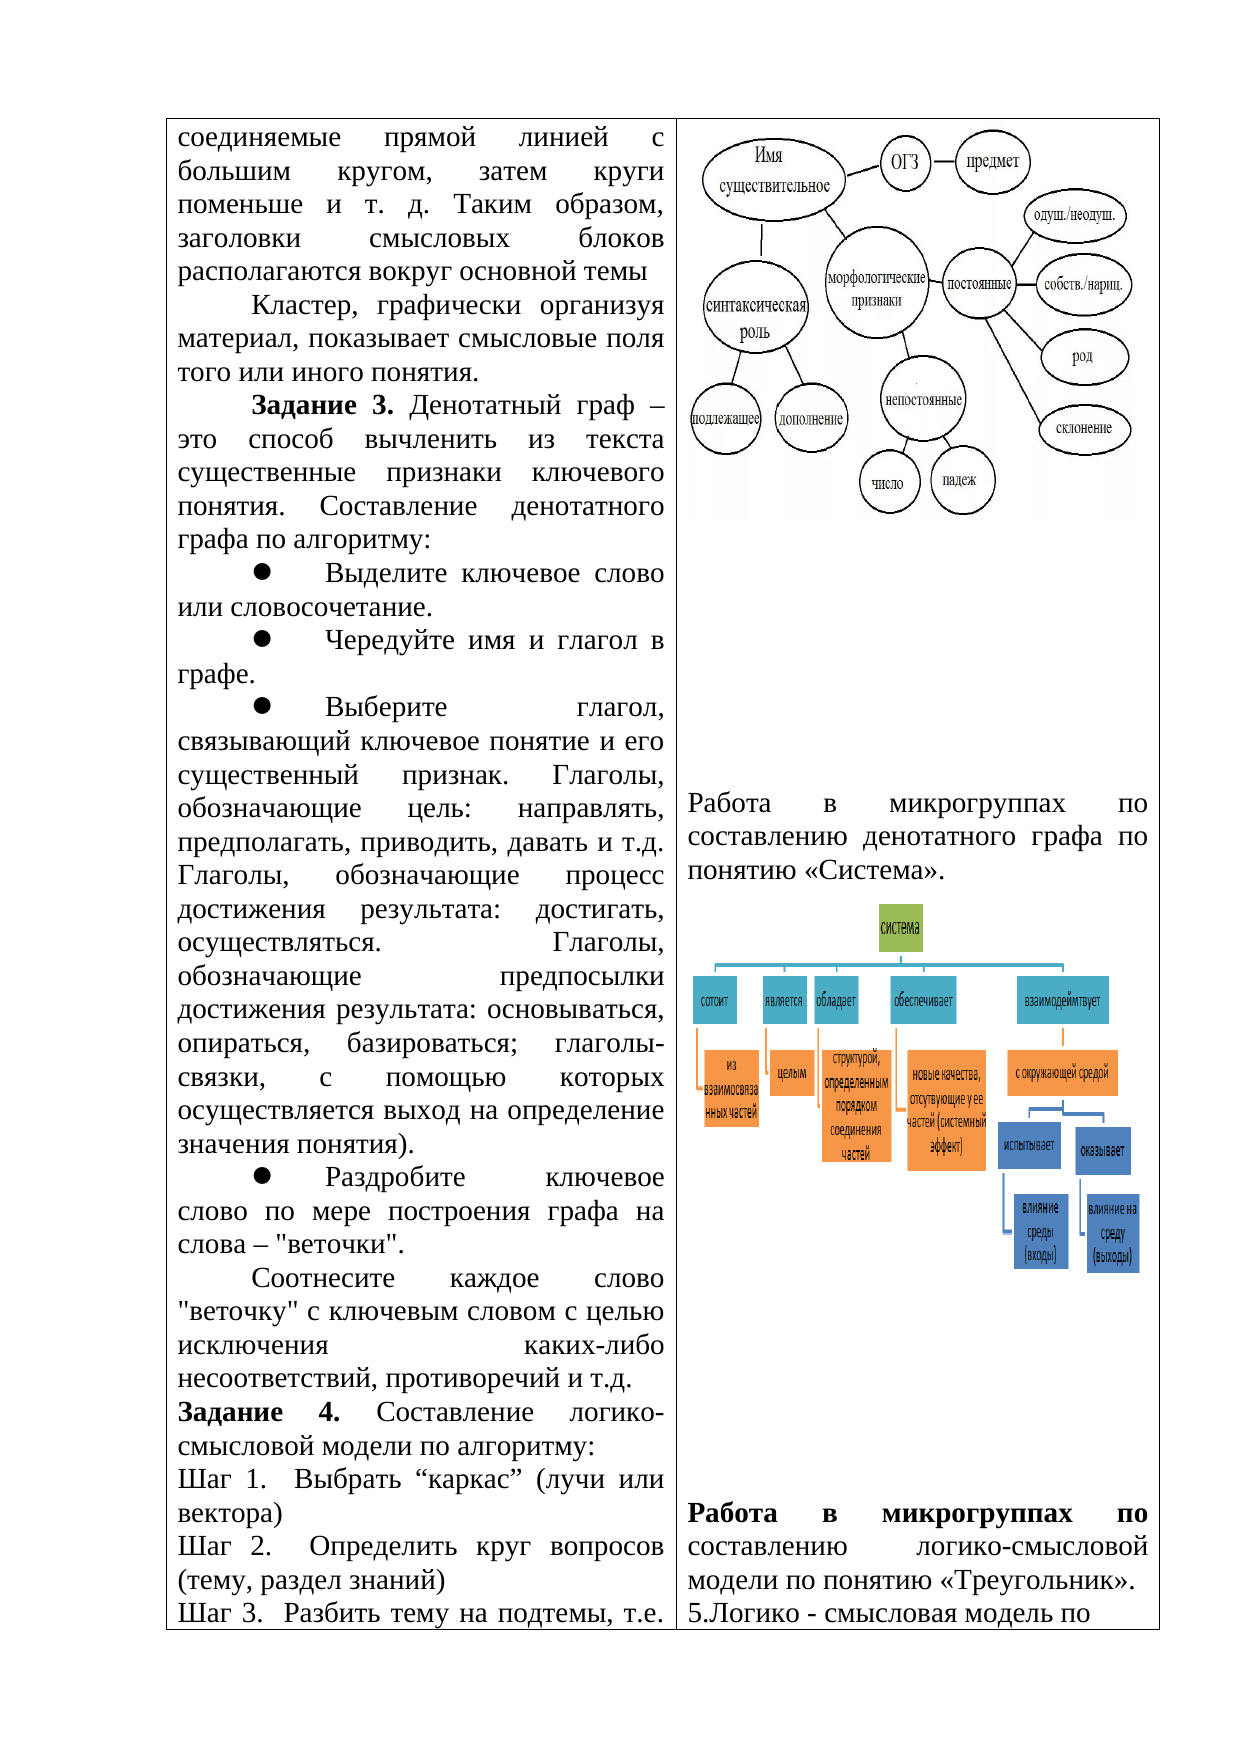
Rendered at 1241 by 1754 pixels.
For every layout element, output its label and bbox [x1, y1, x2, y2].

picture [687, 885, 1149, 1292]
table_cell [677, 119, 1159, 1629]
table_cell [167, 119, 676, 1629]
picture [687, 119, 1133, 523]
